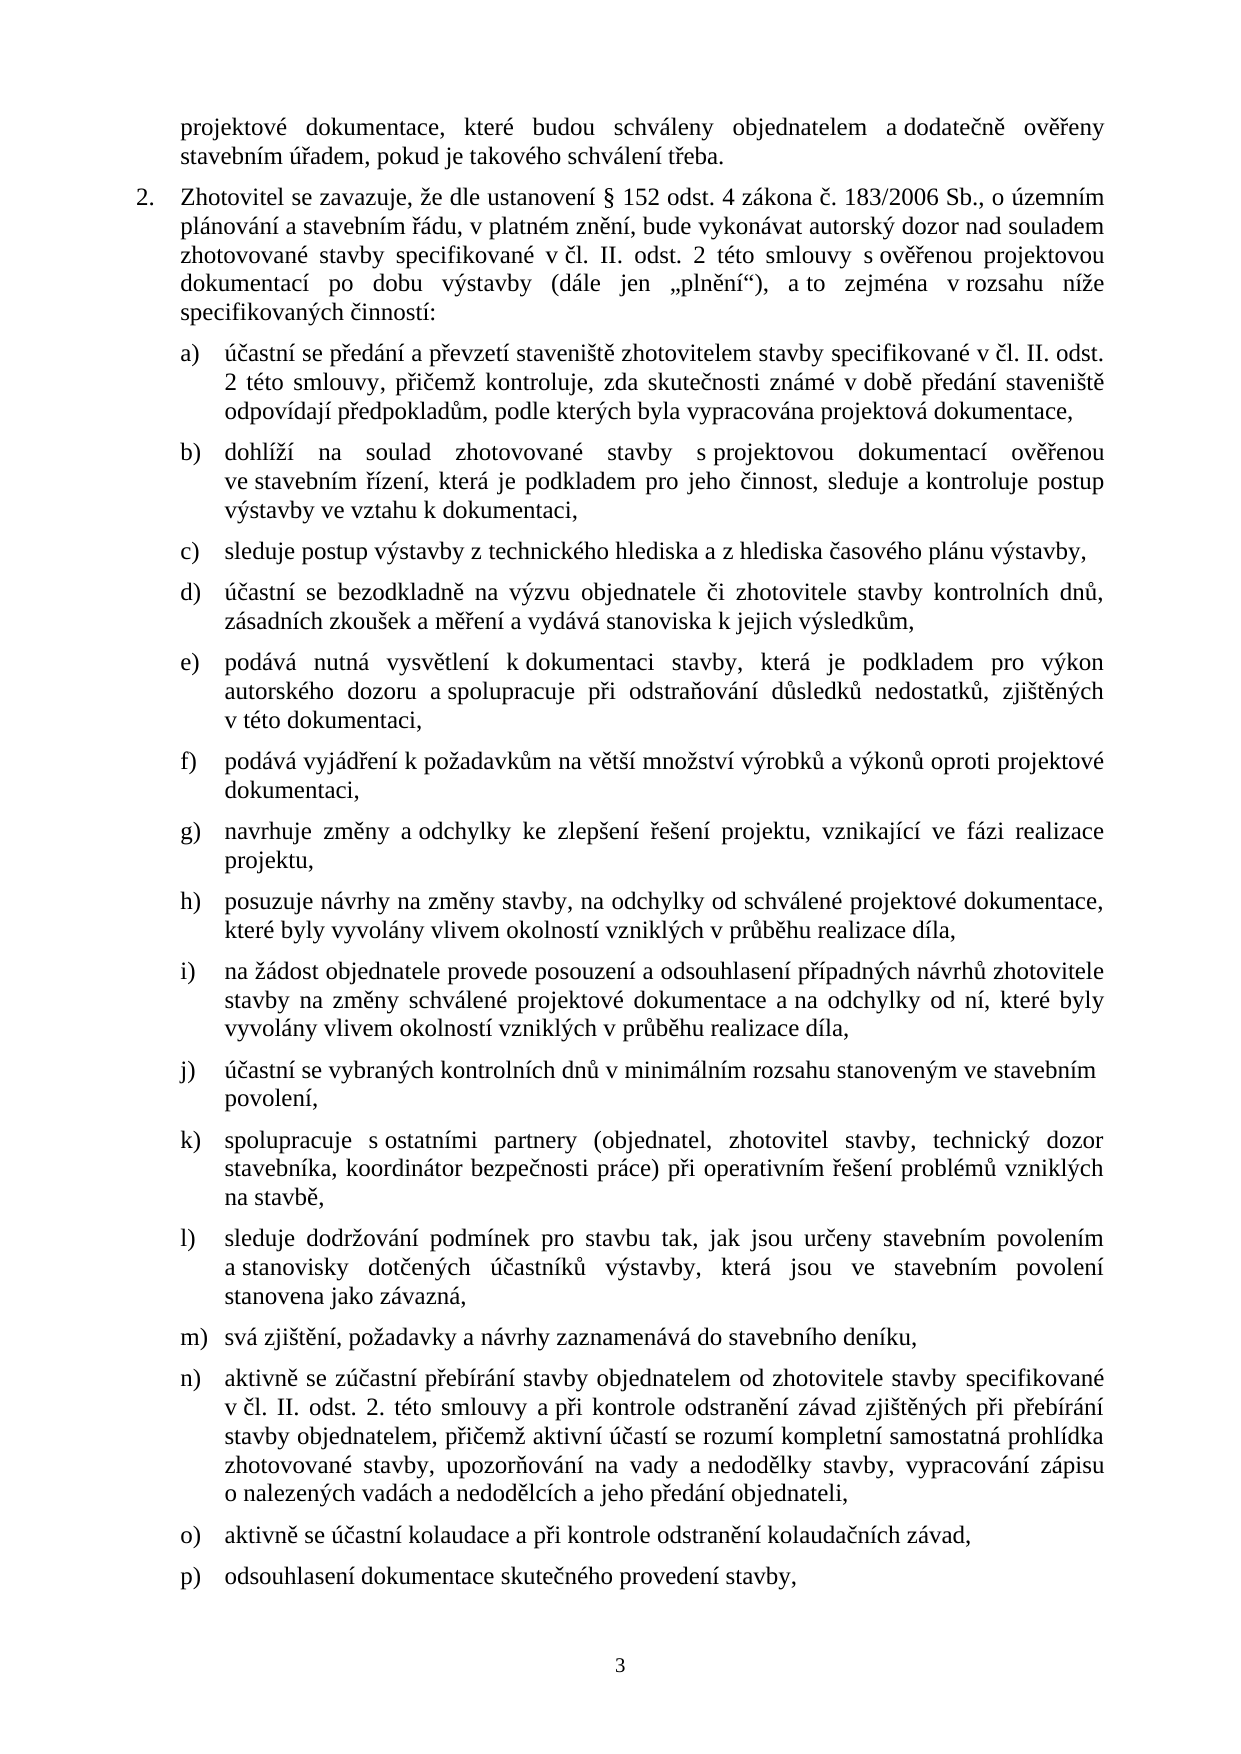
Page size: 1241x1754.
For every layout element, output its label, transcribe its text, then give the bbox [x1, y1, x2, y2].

list odsouhlasení dokumentace skutečného provedení stavby, [180, 1561, 1104, 1590]
list Zhotovitel se zavazuje, že dle ustanovení § 152 odst. 4 zákona č. 183/2006 Sb., o územním plánování a stavebním řádu, v platném znění, bude vykonávat autorský dozor nad souladem zhotovované stavby specifikované v čl. II. odst. 2 této smlouvy s ověřenou projektovou dokumentací po dobu výstavby (dále jen „plnění“), a to zejména v rozsahu níže specifikovaných činností: [136, 182, 1104, 326]
list navrhuje změny a odchylky ke zlepšení řešení projektu, vznikající ve fázi realizace projektu, [180, 816, 1104, 873]
list svá zjištění, požadavky a návrhy zaznamenává do stavebního deníku, [180, 1322, 1104, 1351]
list dohlíží na soulad zhotovované stavby s projektovou dokumentací ověřenou ve stavebním řízení, která je podkladem pro jeho činnost, sleduje a kontroluje postup výstavby ve vztahu k dokumentaci, [180, 437, 1104, 523]
list účastní se předání a převzetí staveniště zhotovitelem stavby specifikované v čl. II. odst. 2 této smlouvy, přičemž kontroluje, zda skutečnosti známé v době předání staveniště odpovídají předpokladům, podle kterých byla vypracována projektová dokumentace, [180, 338, 1104, 425]
list podává vyjádření k požadavkům na větší množství výrobků a výkonů oproti projektové dokumentaci, [180, 746, 1104, 803]
list účastní se vybraných kontrolních dnů v minimálním rozsahu stanoveným ve stavebním povolení, [180, 1055, 1104, 1112]
list sleduje postup výstavby z technického hlediska a z hlediska časového plánu výstavby, [180, 536, 1104, 565]
list na žádost objednatele provede posouzení a odsouhlasení případných návrhů zhotovitele stavby na změny schválené projektové dokumentace a na odchylky od ní, které byly vyvolány vlivem okolností vzniklých v průběhu realizace díla, [180, 956, 1104, 1042]
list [136, 112, 1104, 170]
list posuzuje návrhy na změny stavby, na odchylky od schválené projektové dokumentace, které byly vyvolány vlivem okolností vzniklých v průběhu realizace díla, [180, 886, 1104, 943]
list účastní se bezodkladně na výzvu objednatele či zhotovitele stavby kontrolních dnů, zásadních zkoušek a měření a vydává stanoviska k jejich výsledkům, [180, 577, 1104, 635]
list podává nutná vysvětlení k dokumentaci stavby, která je podkladem pro výkon autorského dozoru a spolupracuje při odstraňování důsledků nedostatků, zjištěných v této dokumentaci, [180, 647, 1104, 733]
list sleduje dodržování podmínek pro stavbu tak, jak jsou určeny stavebním povolením a stanovisky dotčených účastníků výstavby, která jsou ve stavebním povolení stanovena jako závazná, [180, 1223, 1104, 1310]
list spolupracuje s ostatními partnery (objednatel, zhotovitel stavby, technický dozor stavebníka, koordinátor bezpečnosti práce) při operativním řešení problémů vzniklých na stavbě, [180, 1125, 1104, 1211]
list aktivně se účastní kolaudace a při kontrole odstranění kolaudačních závad, [180, 1520, 1104, 1548]
list aktivně se zúčastní přebírání stavby objednatelem od zhotovitele stavby specifikované v čl. II. odst. 2. této smlouvy a při kontrole odstranění závad zjištěných při přebírání stavby objednatelem, přičemž aktivní účastí se rozumí kompletní samostatná prohlídka zhotovované stavby, upozorňování na vady a nedodělky stavby, vypracování zápisu o nalezených vadách a nedodělcích a jeho předání objednateli, [180, 1363, 1104, 1507]
